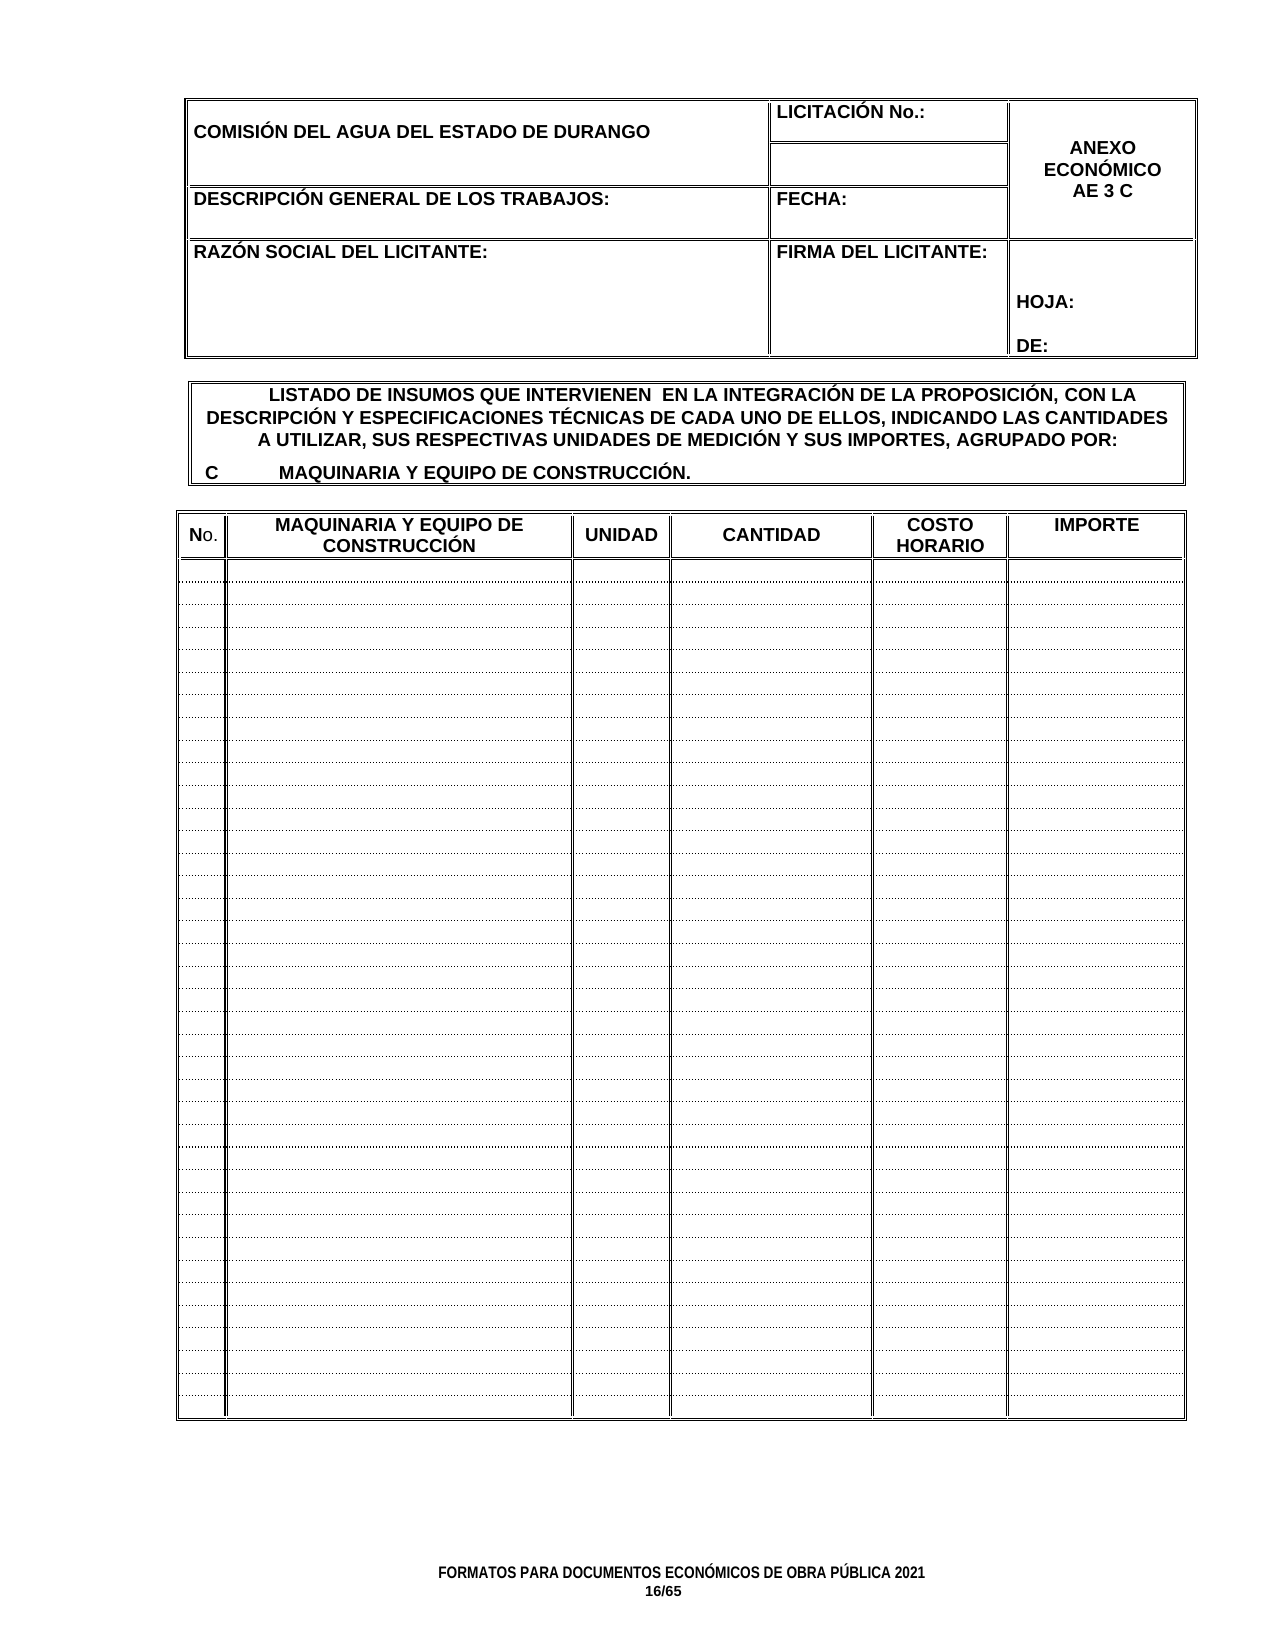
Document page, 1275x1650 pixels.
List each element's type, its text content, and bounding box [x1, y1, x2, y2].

table_cell [228, 560, 571, 581]
table_cell [874, 1056, 1006, 1079]
table_cell [228, 1237, 571, 1259]
table_cell [1009, 581, 1184, 604]
table_cell [672, 898, 871, 920]
table_cell [1009, 694, 1184, 717]
table_cell [874, 808, 1006, 830]
table_cell [874, 1011, 1006, 1033]
table_cell [228, 1260, 571, 1282]
table_cell RAZÓN SOCIAL DEL LICITANTE: [186, 238, 769, 356]
table_cell [574, 1214, 669, 1237]
table_cell [179, 1327, 224, 1350]
table_cell [179, 920, 224, 943]
table_cell [771, 144, 1007, 184]
table_cell [574, 649, 669, 672]
table_cell [226, 1395, 572, 1418]
table_cell [672, 740, 871, 762]
table_cell [672, 988, 871, 1011]
table_cell [179, 717, 224, 739]
table_cell [672, 920, 871, 943]
table_cell [179, 1214, 224, 1237]
table_cell [672, 1260, 871, 1282]
table_cell [672, 1169, 871, 1192]
table_cell [1009, 1192, 1184, 1214]
table_cell [672, 1373, 871, 1395]
table_cell [574, 1305, 669, 1327]
table_cell [228, 672, 571, 694]
table_cell [179, 627, 224, 649]
table_cell [179, 694, 224, 717]
table_header COSTO HORARIO [873, 511, 1008, 557]
table_cell [672, 808, 871, 830]
table_cell [1009, 1305, 1184, 1327]
table_header COMISIÓN DEL AGUA DEL ESTADO DE DURANGO [188, 101, 769, 184]
table_cell [574, 920, 669, 943]
table_cell [1009, 1373, 1184, 1395]
table_cell [574, 1011, 669, 1033]
table_cell [574, 1237, 669, 1259]
table_cell [672, 1237, 871, 1259]
table_cell [179, 808, 224, 830]
table_cell [179, 898, 224, 920]
table_cell [1009, 1169, 1184, 1192]
table_cell [874, 581, 1006, 604]
table_cell [574, 1146, 669, 1169]
table_cell [179, 1192, 224, 1214]
table_cell [228, 1192, 571, 1214]
table_cell [874, 1373, 1006, 1395]
table_cell [574, 604, 669, 627]
table_header CANTIDAD [670, 514, 872, 557]
table_cell [179, 785, 224, 807]
table_cell [179, 604, 224, 627]
table_cell [874, 1101, 1006, 1124]
table_cell [574, 1282, 669, 1305]
table_cell [874, 694, 1006, 717]
table_cell [874, 649, 1006, 672]
table_cell [874, 830, 1006, 853]
table_cell [228, 649, 571, 672]
table_cell [228, 1101, 571, 1124]
table_cell [1009, 785, 1184, 807]
table_cell FIRMA DEL LICITANTE: [769, 238, 1009, 356]
table_cell [874, 762, 1006, 785]
table_cell [228, 762, 571, 785]
table_cell [179, 1169, 224, 1192]
table_cell [574, 1169, 669, 1192]
table_cell [1009, 557, 1184, 581]
table_cell [1009, 853, 1184, 875]
table_cell [672, 649, 871, 672]
table_header UNIDAD [572, 514, 670, 557]
table_cell [672, 1101, 871, 1124]
table_cell [574, 808, 669, 830]
table_header MAQUINARIA Y EQUIPO DE CONSTRUCCIÓN [226, 514, 572, 557]
table_cell [874, 1237, 1006, 1259]
table_cell [228, 1282, 571, 1305]
table_cell [179, 1373, 224, 1395]
table_cell [179, 1260, 224, 1282]
table_cell [179, 1079, 224, 1101]
table_cell [574, 560, 669, 581]
table_cell [672, 604, 871, 627]
table_cell [1009, 1350, 1184, 1372]
table_cell [672, 966, 871, 988]
table_cell [1009, 920, 1184, 943]
table_cell [574, 785, 669, 807]
table_cell [228, 853, 571, 875]
table_cell [874, 898, 1006, 920]
table_cell [228, 1011, 571, 1033]
table_cell [228, 1056, 571, 1079]
table_cell [574, 943, 669, 966]
table_cell [572, 1395, 670, 1418]
table_header LISTADO DE INSUMOS QUE INTERVIENEN EN LA INTEGRACIÓN DE LA PROPOSICIÓN, CON LA DESCRIPCIÓN Y ESPECIFICACIONES TÉCNICAS DE CADA UNO DE ELLOS, INDICANDO LAS CANTIDADES A UTILIZAR, SUS RESPECTIVAS UNIDADES DE MEDICIÓN Y SUS IMPORTES, AGRUPADO POR: C MAQUINARIA Y EQUIPO DE CONSTRUCCIÓN. [192, 384, 1183, 483]
table_cell [179, 1237, 224, 1259]
table_cell [228, 740, 571, 762]
table_cell [874, 920, 1006, 943]
table_cell [228, 1373, 571, 1395]
table_cell [1009, 717, 1184, 739]
table_cell [874, 1260, 1006, 1282]
table_cell [574, 1373, 669, 1395]
table_cell [874, 1034, 1006, 1056]
table_cell [179, 557, 225, 581]
table_cell [574, 627, 669, 649]
table_cell [228, 1350, 571, 1372]
table_cell [179, 649, 224, 672]
table_cell [179, 1124, 224, 1146]
table_cell [874, 1305, 1006, 1327]
table_cell [228, 694, 571, 717]
table_cell [874, 853, 1006, 875]
table_cell [228, 966, 571, 988]
table_cell [874, 672, 1006, 694]
table_cell [574, 1327, 669, 1350]
table_header LICITACIÓN No.: [769, 99, 1009, 141]
table_cell [672, 875, 871, 898]
table_cell [672, 830, 871, 853]
table_cell HOJA: DE: [1009, 238, 1196, 356]
table_cell [179, 1146, 224, 1169]
table_cell [1009, 1124, 1184, 1146]
table_cell [672, 1079, 871, 1101]
table_cell [1009, 1237, 1184, 1259]
table_cell [228, 1079, 571, 1101]
table_cell [672, 627, 871, 649]
table_cell [179, 762, 224, 785]
table_cell [672, 1327, 871, 1350]
table_cell [574, 830, 669, 853]
table_cell [574, 694, 669, 717]
table_cell [574, 898, 669, 920]
table_cell [1009, 1011, 1184, 1033]
table_cell [1009, 1146, 1184, 1169]
table_cell [228, 1034, 571, 1056]
table_cell [228, 1327, 571, 1350]
table_cell [574, 875, 669, 898]
table_cell [873, 1395, 1008, 1418]
table_cell [228, 943, 571, 966]
table_cell [228, 604, 571, 627]
table_cell [672, 694, 871, 717]
table_cell [179, 853, 224, 875]
table_cell FECHA: [771, 188, 1007, 238]
table_cell [1009, 943, 1184, 966]
table_cell [228, 898, 571, 920]
table_cell [574, 1034, 669, 1056]
table_header IMPORTE [1008, 514, 1184, 557]
table_cell [874, 1282, 1006, 1305]
table_cell [574, 581, 669, 604]
table_cell [874, 988, 1006, 1011]
table_cell [228, 830, 571, 853]
table_cell [574, 740, 669, 762]
table_cell [179, 966, 224, 988]
table_cell [228, 1305, 571, 1327]
table_header ANEXO ECONÓMICO AE 3 C [1009, 101, 1195, 238]
table_cell [672, 560, 871, 581]
table_cell [574, 717, 669, 739]
table_cell [228, 581, 571, 604]
table_cell [874, 1327, 1006, 1350]
table_cell [179, 830, 224, 853]
table_cell [672, 785, 871, 807]
table_cell [672, 1056, 871, 1079]
table_cell [574, 1192, 669, 1214]
table_cell [228, 1214, 571, 1237]
table_cell [228, 717, 571, 739]
table_cell [874, 740, 1006, 762]
table_cell [1009, 627, 1184, 649]
table_cell [874, 1350, 1006, 1372]
table_cell [874, 875, 1006, 898]
table_cell [672, 1034, 871, 1056]
table_cell [672, 762, 871, 785]
table_cell [179, 875, 224, 898]
table_cell DESCRIPCIÓN GENERAL DE LOS TRABAJOS: [188, 185, 768, 238]
table_cell [1009, 1101, 1184, 1124]
table_cell [1009, 1034, 1184, 1056]
table_cell [228, 1146, 571, 1169]
table_cell [874, 1079, 1006, 1101]
table_cell [228, 875, 571, 898]
table_cell [874, 1192, 1006, 1214]
table_cell [179, 1350, 224, 1372]
table_cell [672, 1146, 871, 1169]
table_cell [672, 1011, 871, 1033]
table_cell [672, 1214, 871, 1237]
table_cell [574, 853, 669, 875]
table_cell [1009, 808, 1184, 830]
table_cell [874, 1169, 1006, 1192]
table_cell [874, 604, 1006, 627]
table_cell [1009, 1282, 1184, 1305]
table_cell [1009, 875, 1184, 898]
table_cell [574, 1260, 669, 1282]
table_cell [874, 943, 1006, 966]
table_cell [672, 853, 871, 875]
table_cell [1009, 1260, 1184, 1282]
table_cell [1009, 1327, 1184, 1350]
table_cell [179, 1101, 224, 1124]
table_cell [672, 581, 871, 604]
table_cell [1009, 1214, 1184, 1237]
table_cell [179, 1282, 224, 1305]
table_cell [179, 1305, 224, 1327]
table_cell [574, 1079, 669, 1101]
table_cell [574, 966, 669, 988]
table_cell [574, 672, 669, 694]
table_cell [574, 988, 669, 1011]
table_cell [179, 988, 224, 1011]
table_cell [1009, 1079, 1184, 1101]
table_cell [574, 1350, 669, 1372]
table_cell [672, 717, 871, 739]
table_cell [574, 762, 669, 785]
table_cell [179, 581, 224, 604]
table_cell [1009, 762, 1184, 785]
table_cell [1009, 988, 1184, 1011]
table_cell [672, 943, 871, 966]
table_cell [574, 1056, 669, 1079]
table_cell [1009, 604, 1184, 627]
table_cell [228, 988, 571, 1011]
table_cell [672, 1192, 871, 1214]
table_cell [1009, 672, 1184, 694]
table_cell [228, 920, 571, 943]
table_cell [672, 1124, 871, 1146]
table_cell [574, 1101, 669, 1124]
table_cell [874, 1146, 1006, 1169]
table_cell [672, 672, 871, 694]
table_cell [670, 1395, 872, 1418]
table_cell [1008, 1395, 1184, 1418]
table_cell [874, 627, 1006, 649]
table_header No. [179, 514, 226, 557]
table_cell [874, 785, 1006, 807]
table_cell [874, 1214, 1006, 1237]
table_cell [672, 1282, 871, 1305]
table_cell [1009, 740, 1184, 762]
table_cell [179, 672, 224, 694]
table_cell [228, 808, 571, 830]
table_cell [672, 1350, 871, 1372]
table_cell [179, 1056, 224, 1079]
table_cell [228, 627, 571, 649]
table_cell [874, 966, 1006, 988]
table_cell [1009, 1056, 1184, 1079]
table_cell [874, 560, 1006, 581]
table_cell [228, 785, 571, 807]
table_cell [1009, 898, 1184, 920]
table_cell [228, 1124, 571, 1146]
table_cell [228, 1169, 571, 1192]
table_cell [179, 740, 224, 762]
table_cell [672, 1305, 871, 1327]
table_cell [179, 1034, 224, 1056]
table_cell [1009, 649, 1184, 672]
table_cell [874, 717, 1006, 739]
table_cell [574, 1124, 669, 1146]
table_cell [179, 1395, 226, 1418]
table_cell [179, 1011, 224, 1033]
table_cell [874, 1124, 1006, 1146]
table_cell [1009, 966, 1184, 988]
table_cell [179, 943, 224, 966]
table_cell [1009, 830, 1184, 853]
